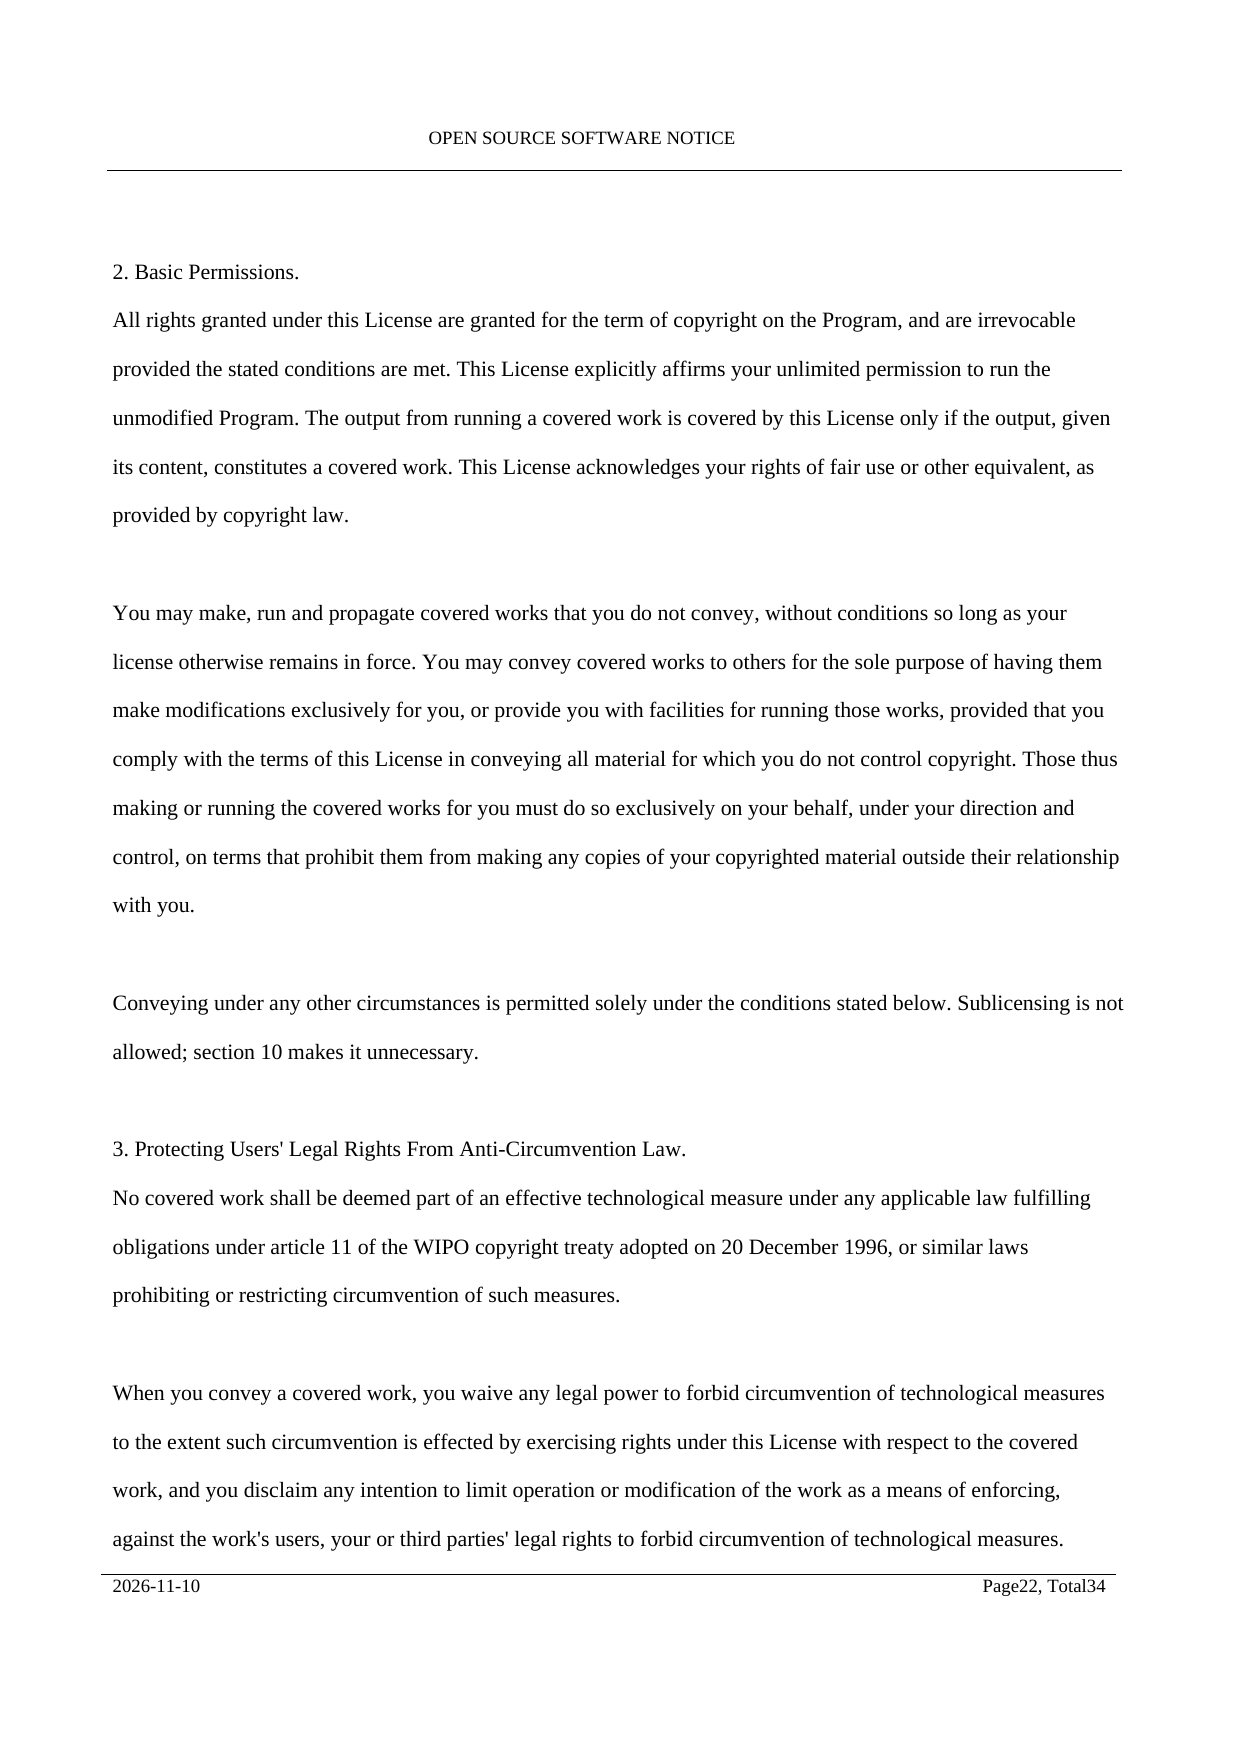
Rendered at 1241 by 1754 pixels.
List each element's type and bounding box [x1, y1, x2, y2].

text [112, 206, 1128, 1555]
